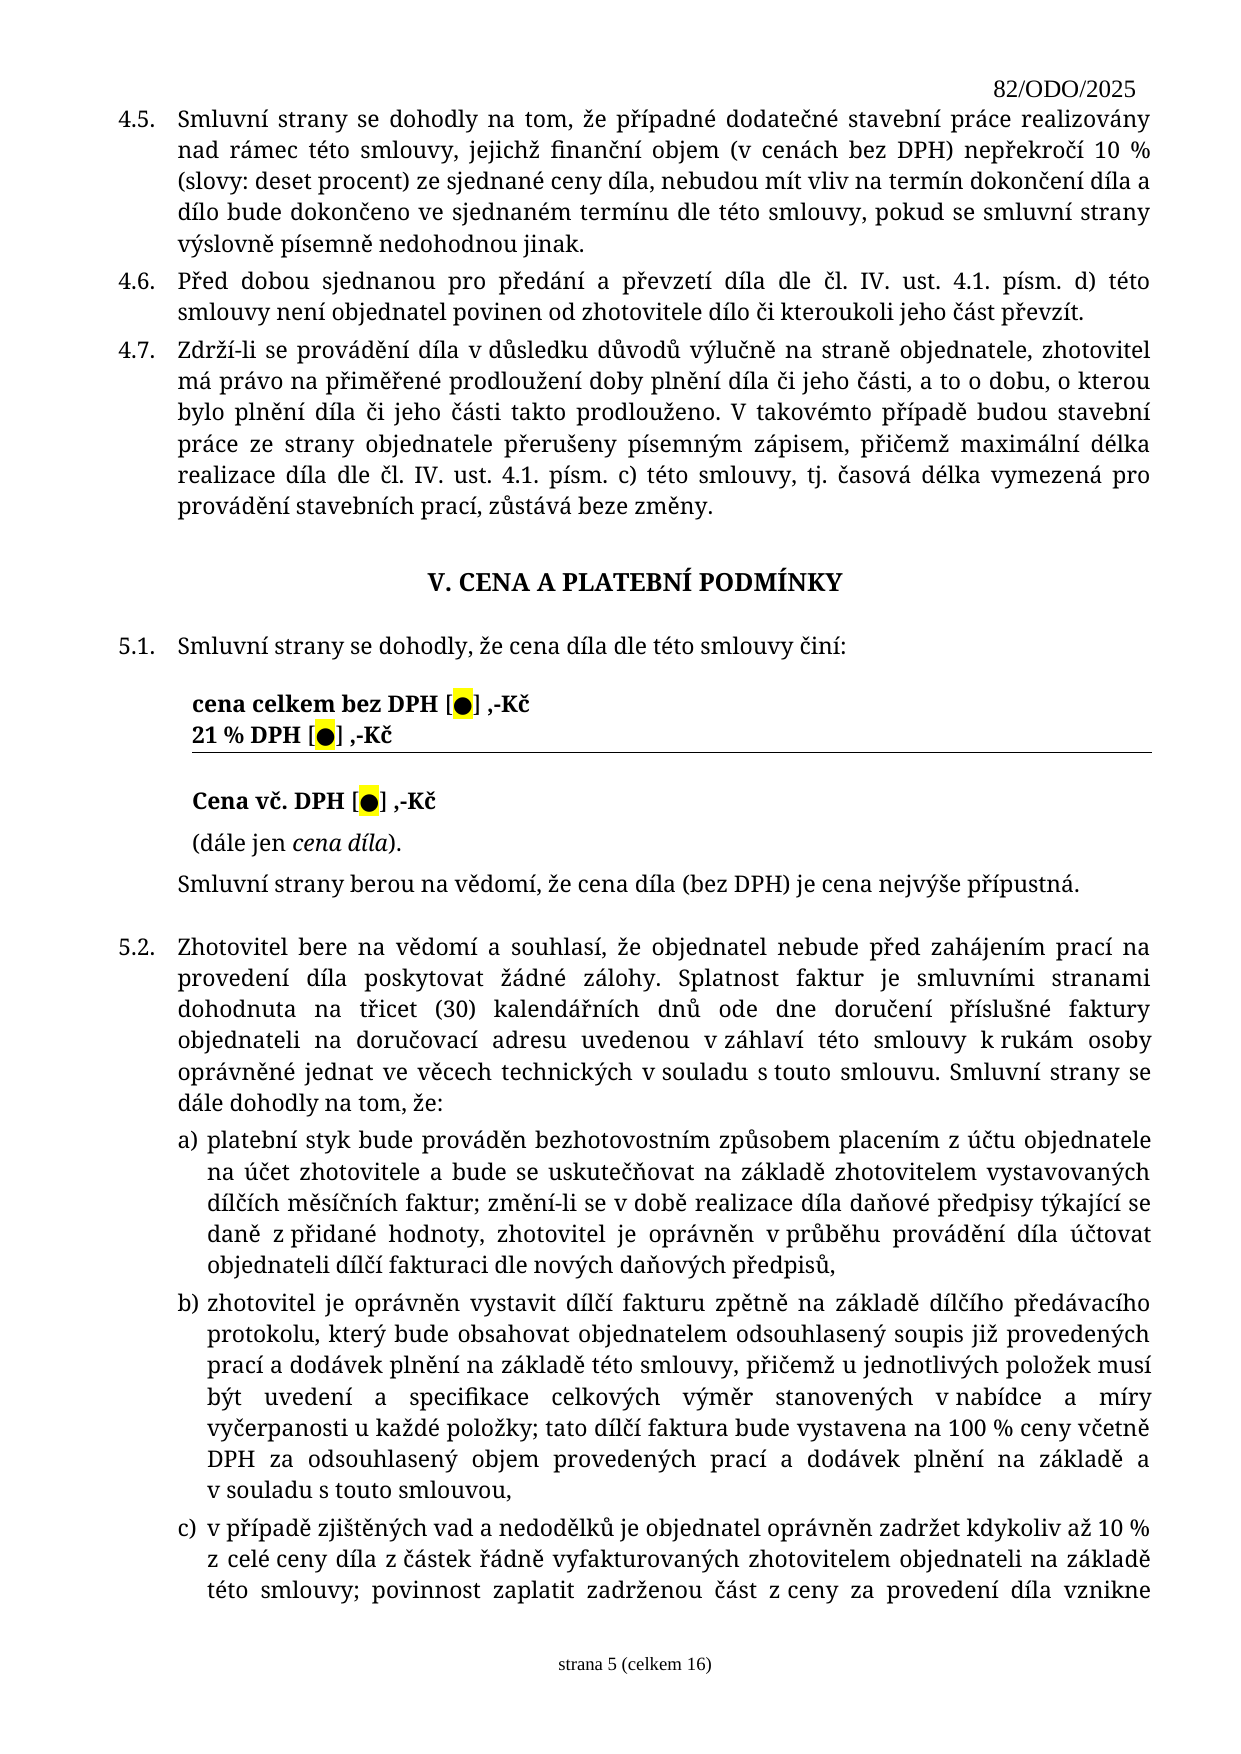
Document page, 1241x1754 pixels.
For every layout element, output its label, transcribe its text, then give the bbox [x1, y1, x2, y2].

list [177, 1512, 1152, 1606]
list cena celkem bez DPH [●] ,-Kč [192, 688, 453, 719]
text (dále jen cena díla). [192, 826, 1152, 858]
text Smluvní strany berou na vědomí, že cena díla (bez DPH) je cena nejvýše přípustná. [177, 868, 1152, 899]
list cena celkem bez DPH [●] ,-Kč [473, 688, 1152, 719]
list 21 % DPH [●] ,-Kč [192, 719, 1152, 752]
list Zhotovitel bere na vědomí a souhlasí, že objednatel nebude před zahájením prací na provedení díla poskytovat žádné zálohy. Splatnost faktur je smluvními stranami dohodnuta na třicet (30) kalendářních dnů ode dne doručení příslušné faktury objednateli na doručovací adresu uvedenou v záhlaví této smlouvy k rukám osoby oprávněné jednat ve věcech technických v souladu s touto smlouvu. Smluvní strany se dále dohodly na tom, že: [118, 931, 1152, 1118]
list Cena vč. DPH [●] ,-Kč [192, 785, 359, 816]
list platební styk bude prováděn bezhotovostním způsobem placením z účtu objednatele na účet zhotovitele a bude se uskutečňovat na základě zhotovitelem vystavovaných dílčích měsíčních faktur; změní-li se v době realizace díla daňové předpisy týkající se daně z přidané hodnoty, zhotovitel je oprávněn v průběhu provádění díla účtovat objednateli dílčí fakturaci dle nových daňových předpisů, [177, 1124, 1152, 1281]
list Zdrží-li se provádění díla v důsledku důvodů výlučně na straně objednatele, zhotovitel má právo na přiměřené prodloužení doby plnění díla či jeho části, a to o dobu, o kterou bylo plnění díla či jeho části takto prodlouženo. V takovémto případě budou stavební práce ze strany objednatele přerušeny písemným zápisem, přičemž maximální délka realizace díla dle čl. IV. ust. 4.1. písm. c) této smlouvy, tj. časová délka vymezená pro provádění stavebních prací, zůstává beze změny. [118, 334, 1152, 521]
list Smluvní strany se dohodly na tom, že případné dodatečné stavební práce realizovány nad rámec této smlouvy, jejichž finanční objem (v cenách bez DPH) nepřekročí 10 % (slovy: deset procent) ze sjednané ceny díla, nebudou mít vliv na termín dokončení díla a dílo bude dokončeno ve sjednaném termínu dle této smlouvy, pokud se smluvní strany výslovně písemně nedohodnou jinak. [118, 102, 1152, 259]
text V. CENA A PLATEBNÍ PODMÍNKY [118, 565, 1152, 599]
list zhotovitel je oprávněn vystavit dílčí fakturu zpětně na základě dílčího předávacího protokolu, který bude obsahovat objednatelem odsouhlasený soupis již provedených prací a dodávek plnění na základě této smlouvy, přičemž u jednotlivých položek musí být uvedení a specifikace celkových výměr stanovených v nabídce a míry vyčerpanosti u každé položky; tato dílčí faktura bude vystavena na 100 % ceny včetně DPH za odsouhlasený objem provedených prací a dodávek plnění na základě a v souladu s touto smlouvou, [177, 1287, 1152, 1506]
list Před dobou sjednanou pro předání a převzetí díla dle čl. IV. ust. 4.1. písm. d) této smlouvy není objednatel povinen od zhotovitele dílo či kteroukoli jeho část převzít. [118, 265, 1152, 327]
list Smluvní strany se dohodly, že cena díla dle této smlouvy činí: [118, 630, 1152, 662]
list Cena vč. DPH [●] ,-Kč [379, 785, 1152, 816]
